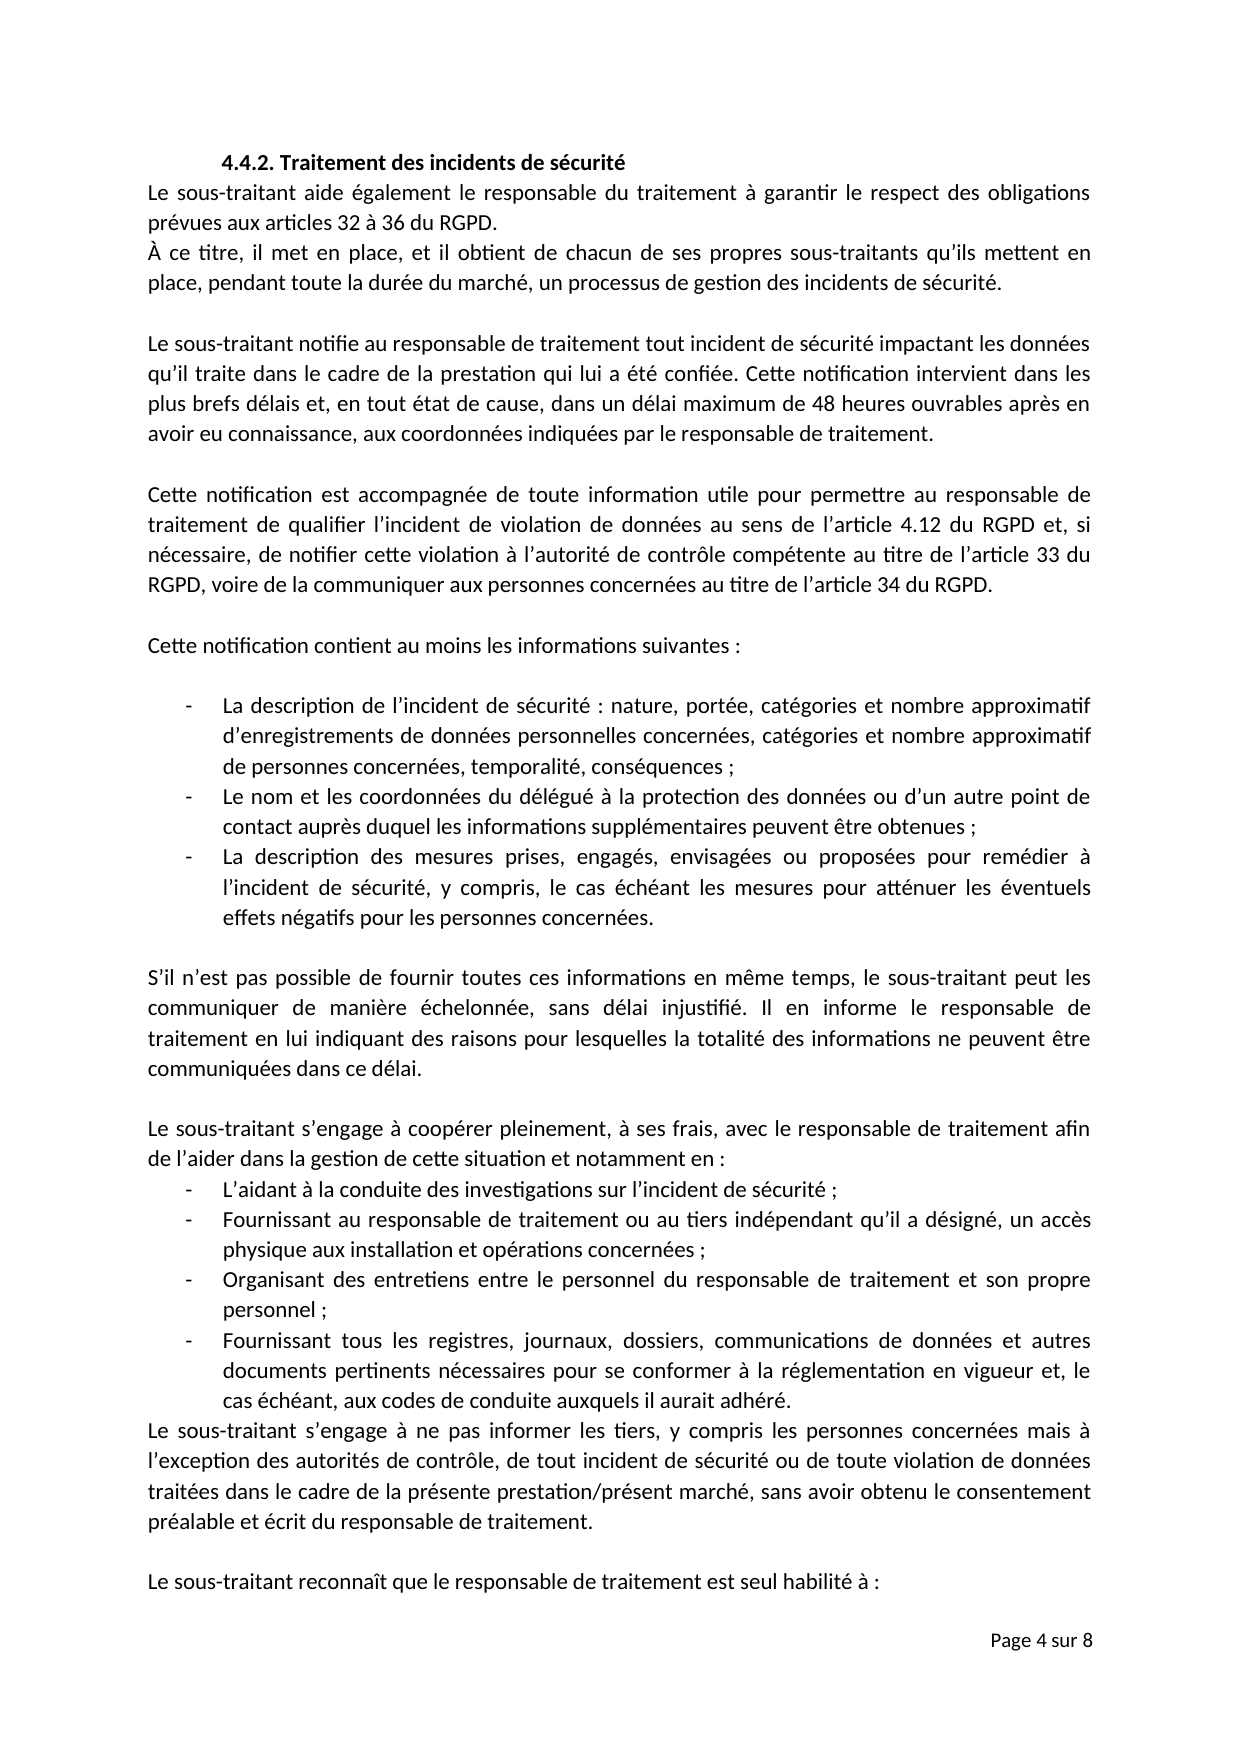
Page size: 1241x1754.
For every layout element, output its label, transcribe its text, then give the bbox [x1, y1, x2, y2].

list Organisant des entretiens entre le personnel du responsable de traitement et son propre personnel ; [185, 1265, 1093, 1323]
list L’aidant à la conduite des investigations sur l’incident de sécurité ; [185, 1175, 1093, 1203]
list Le nom et les coordonnées du délégué à la protection des données ou d’un autre point de contact auprès duquel les informations supplémentaires peuvent être obtenues ; [185, 782, 1093, 840]
text Le sous-traitant notifie au responsable de traitement tout incident de sécurité impactant les données qu’il traite dans le cadre de la prestation qui lui a été confiée. Cette notification intervient dans les plus brefs délais et, en tout état de cause, dans un délai maximum de 48 heures ouvrables après en avoir eu connaissance, aux coordonnées indiquées par le responsable de traitement. [148, 329, 1093, 447]
list Fournissant au responsable de traitement ou au tiers indépendant qu’il a désigné, un accès physique aux installation et opérations concernées ; [185, 1205, 1093, 1263]
text S’il n’est pas possible de fournir toutes ces informations en même temps, le sous-traitant peut les communiquer de manière échelonnée, sans délai injustifié. Il en informe le responsable de traitement en lui indiquant des raisons pour lesquelles la totalité des informations ne peuvent être communiquées dans ce délai. [148, 963, 1093, 1082]
text Le sous-traitant s’engage à ne pas informer les tiers, y compris les personnes concernées mais à l’exception des autorités de contrôle, de tout incident de sécurité ou de toute violation de données traitées dans le cadre de la présente prestation/présent marché, sans avoir obtenu le consentement préalable et écrit du responsable de traitement. [148, 1416, 1093, 1535]
list Fournissant tous les registres, journaux, dossiers, communications de données et autres documents pertinents nécessaires pour se conformer à la réglementation en vigueur et, le cas échéant, aux codes de conduite auxquels il aurait adhéré. [185, 1326, 1093, 1414]
text 4.4.2. Traitement des incidents de sécurité [148, 148, 1093, 176]
text Le sous-traitant reconnaît que le responsable de traitement est seul habilité à : [148, 1567, 1093, 1595]
list La description de l’incident de sécurité : nature, portée, catégories et nombre approximatif d’enregistrements de données personnelles concernées, catégories et nombre approximatif de personnes concernées, temporalité, conséquences ; [185, 691, 1093, 780]
text Le sous-traitant s’engage à coopérer pleinement, à ses frais, avec le responsable de traitement afin de l’aider dans la gestion de cette situation et notamment en : [148, 1114, 1093, 1172]
text À ce titre, il met en place, et il obtient de chacun de ses propres sous-traitants qu’ils mettent en place, pendant toute la durée du marché, un processus de gestion des incidents de sécurité. [148, 238, 1093, 296]
list La description des mesures prises, engagés, envisagées ou proposées pour remédier à l’incident de sécurité, y compris, le cas échéant les mesures pour atténuer les éventuels effets négatifs pour les personnes concernées. [185, 842, 1093, 931]
text Le sous-traitant aide également le responsable du traitement à garantir le respect des obligations prévues aux articles 32 à 36 du RGPD. [148, 178, 1093, 236]
text Cette notification contient au moins les informations suivantes : [148, 631, 1093, 659]
text Cette notification est accompagnée de toute information utile pour permettre au responsable de traitement de qualifier l’incident de violation de données au sens de l’article 4.12 du RGPD et, si nécessaire, de notifier cette violation à l’autorité de contrôle compétente au titre de l’article 33 du RGPD, voire de la communiquer aux personnes concernées au titre de l’article 34 du RGPD. [148, 480, 1093, 598]
